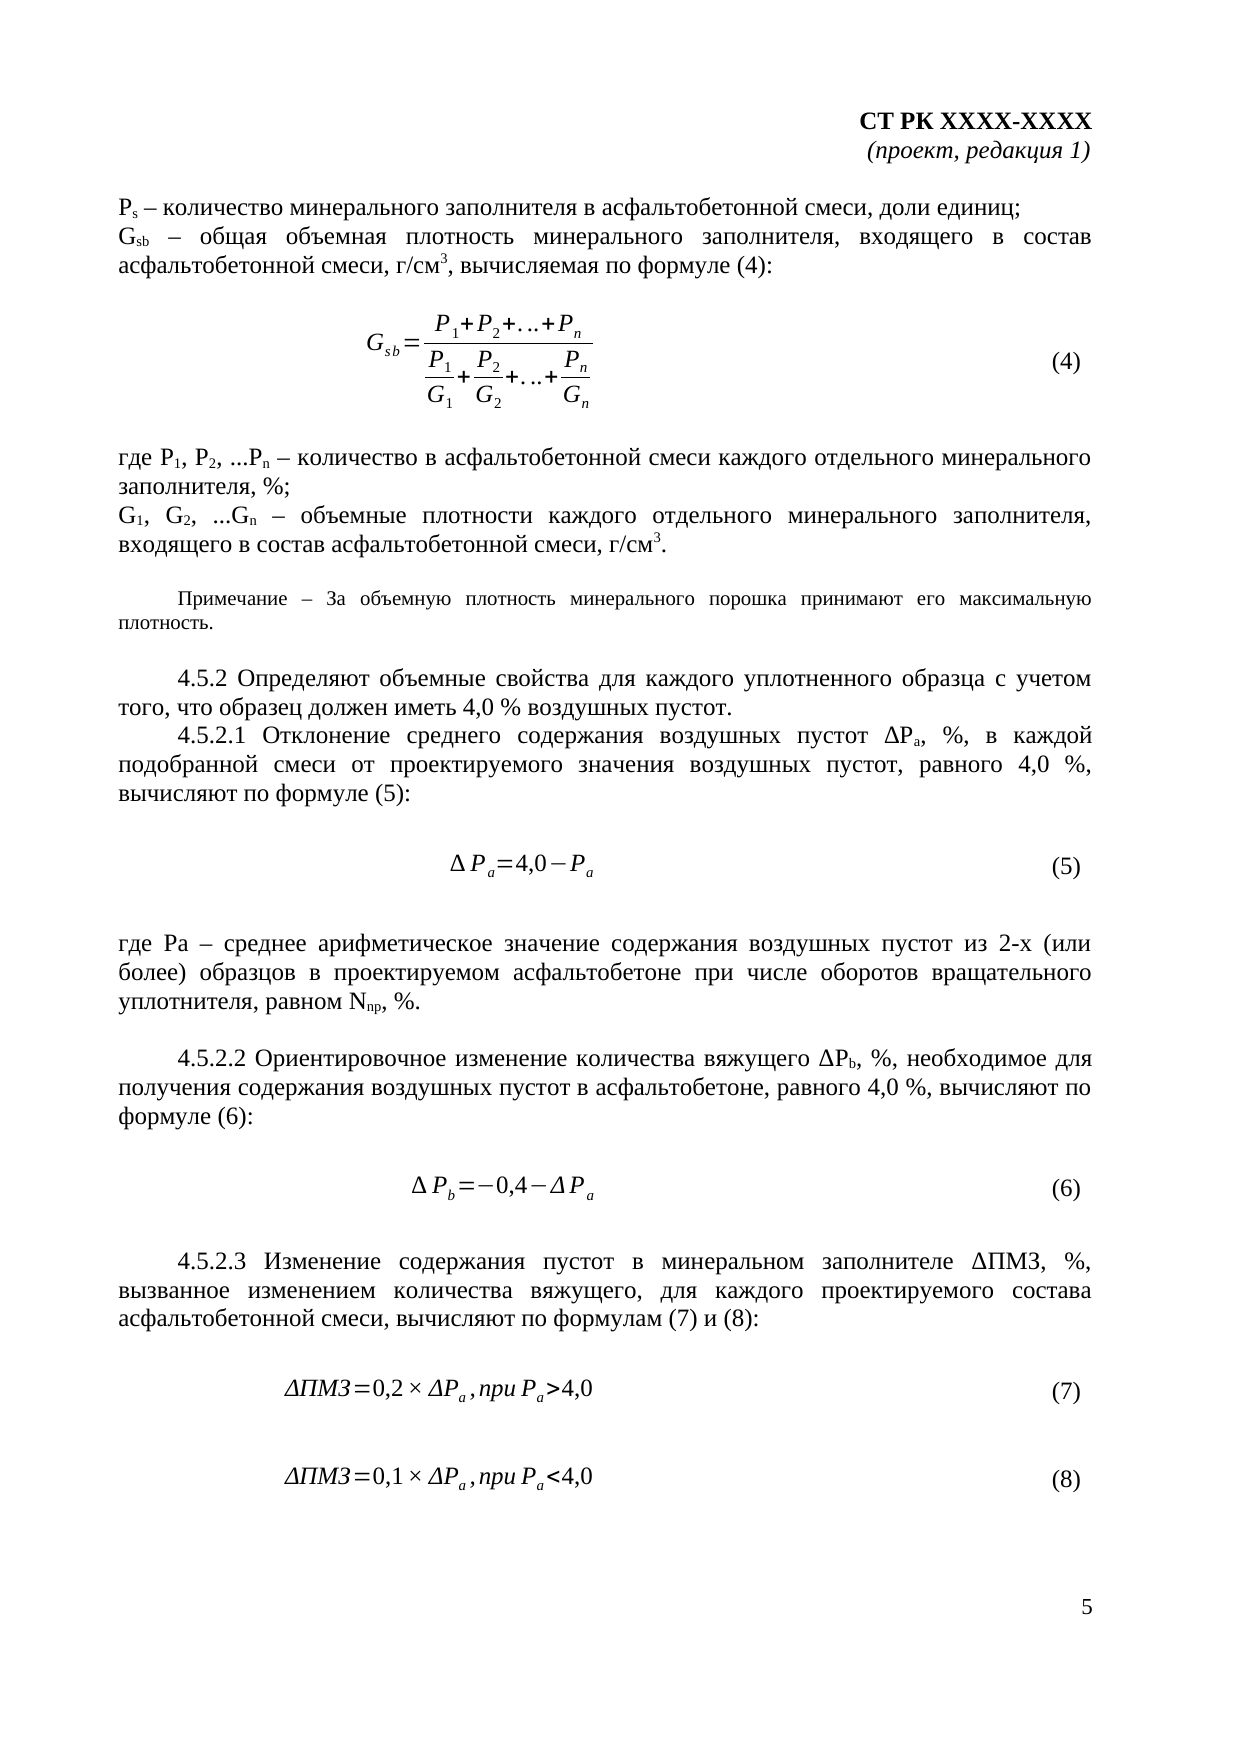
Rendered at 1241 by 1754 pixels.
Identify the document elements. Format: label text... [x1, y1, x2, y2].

text 4.5.2 Определяют объемные свойства для каждого уплотненного образца с учетом того, что образец должен иметь 4,0 % воздушных пустот. [118, 663, 1092, 721]
text Gsb – общая объемная плотность минерального заполнителя, входящего в состав асфальтобетонной смеси, г/см3, вычисляемая по формуле (4): [118, 221, 1092, 279]
text 4.5.2.1 Отклонение среднего содержания воздушных пустот ∆Ра, %, в каждой подобранной смеси от проектируемого значения воздушных пустот, равного 4,0 %, вычисляют по формуле (5): [118, 721, 1092, 807]
table_header [118, 1449, 605, 1508]
text где Ра – среднее арифметическое значение содержания воздушных пустот из 2-х (или более) образцов в проектируемом асфальтобетоне при числе оборотов вращательного уплотнителя, равном Nnp, %. [118, 928, 1092, 1014]
text G1, G2, ...Gn – объемные плотности каждого отдельного минерального заполнителя, входящего в состав асфальтобетонной смеси, г/см3. [118, 500, 1092, 557]
text 4.5.2.2 Ориентировочное изменение количества вяжущего ∆Pb, %, необходимое для получения содержания воздушных пустот в асфальтобетоне, равного 4,0 %, вычисляют по формуле (6): [118, 1043, 1092, 1129]
table_header (7) [605, 1361, 1092, 1420]
table_header [118, 308, 605, 414]
table_header (4) [605, 308, 1092, 414]
text 4.5.2.3 Изменение содержания пустот в минеральном заполнителе ΔПМЗ, %, вызванное изменением количества вяжущего, для каждого проектируемого состава асфальтобетонной смеси, вычисляют по формулам (7) и (8): [118, 1246, 1092, 1332]
table_header (6) [605, 1158, 1092, 1217]
text Примечание – За объемную плотность минерального порошка принимают его максимальную плотность. [118, 586, 1092, 634]
text Ps – количество минерального заполнителя в асфальтобетонной смеси, доли единиц; [118, 192, 1092, 221]
table_header [118, 1158, 605, 1217]
table_header (5) [605, 836, 1092, 895]
text где P1, Р2, ...Рn – количество в асфальтобетонной смеси каждого отдельного минерального заполнителя, %; [118, 442, 1092, 500]
table_header (8) [605, 1449, 1092, 1508]
table_header [118, 1361, 605, 1420]
table_header [118, 836, 605, 895]
